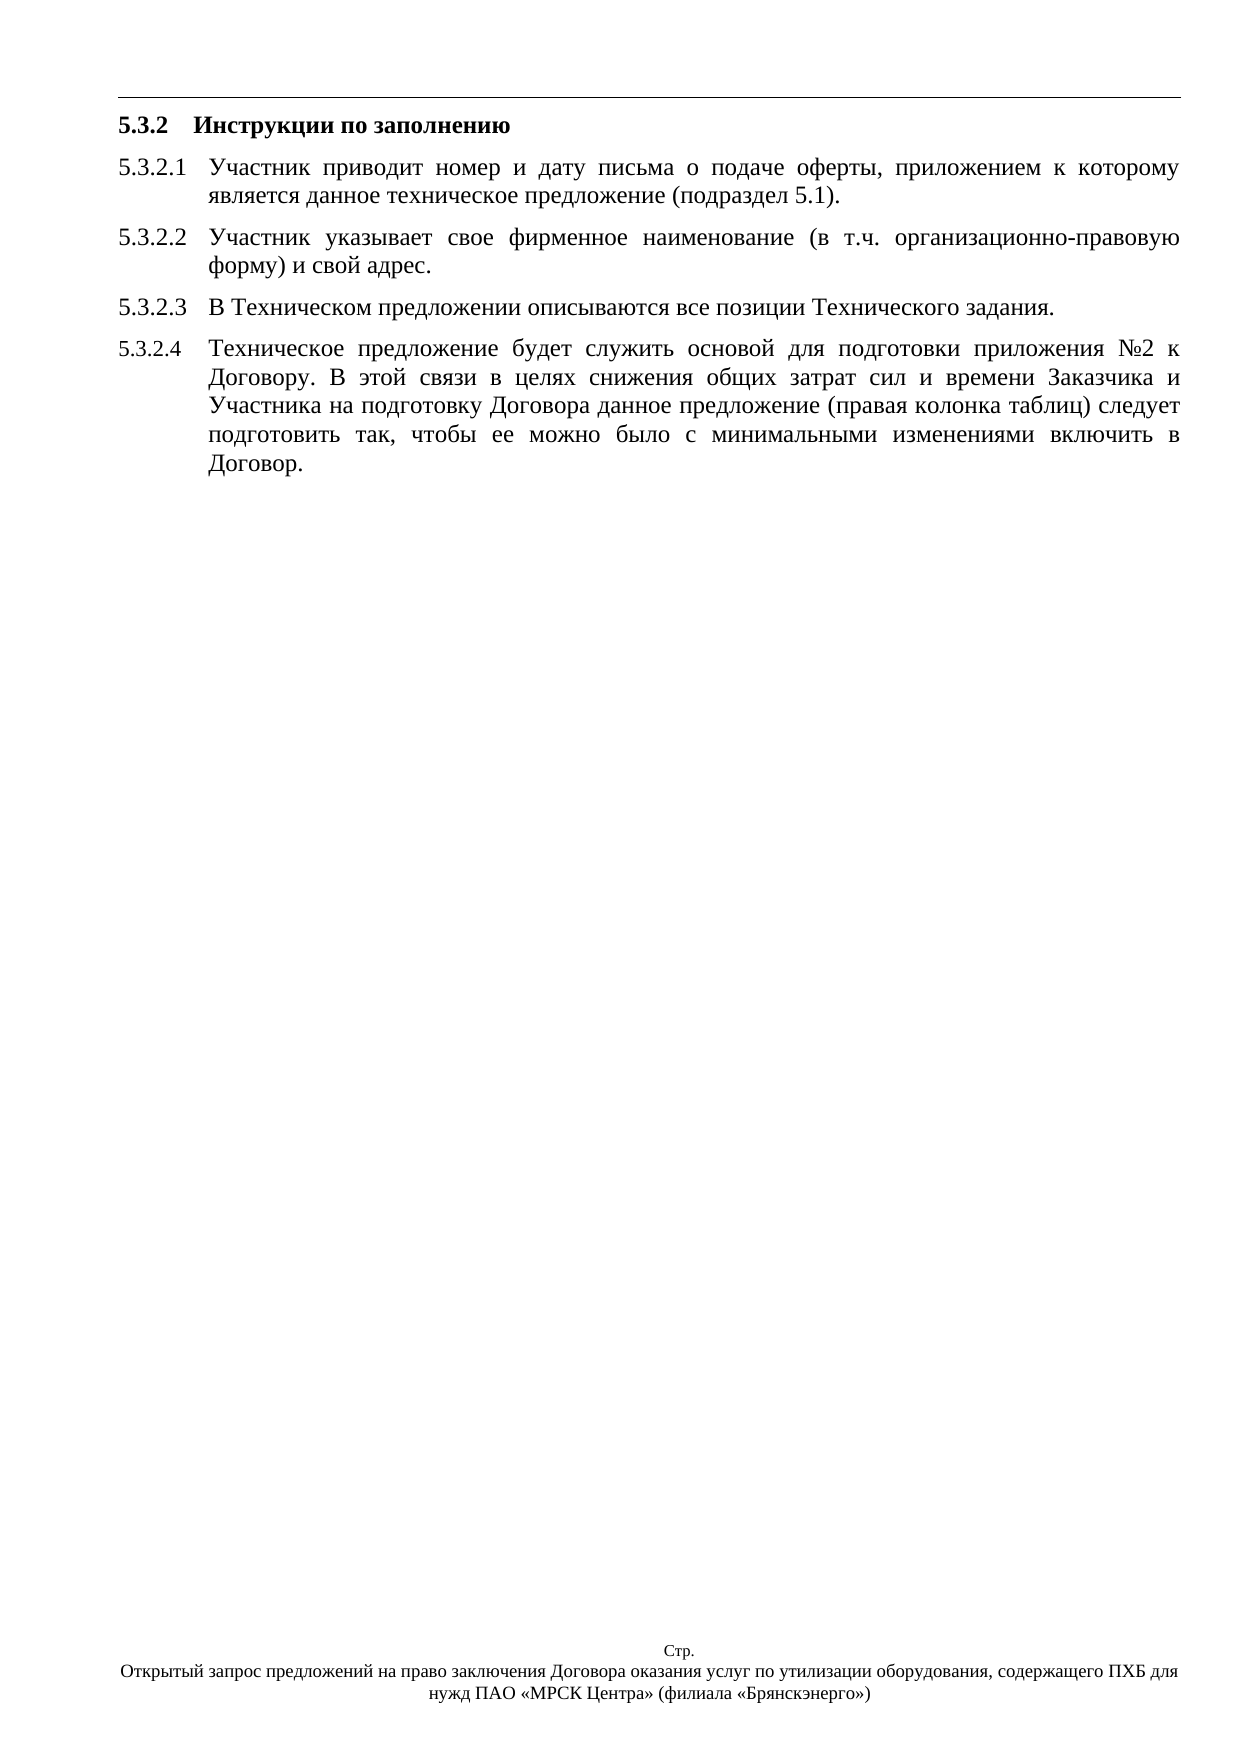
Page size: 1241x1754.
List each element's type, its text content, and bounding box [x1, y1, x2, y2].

list Техническое предложение будет служить основой для подготовки приложения №2 к Договору. В этой связи в целях снижения общих затрат сил и времени Заказчика и Участника на подготовку Договора данное предложение (правая колонка таблиц) следует подготовить так, чтобы ее можно было с минимальными изменениями включить в Договор. [118, 333, 1181, 477]
list Участник указывает свое фирменное наименование (в т.ч. организационно-правовую форму) и свой адрес. [118, 222, 1181, 279]
list Участник приводит номер и дату письма о подаче оферты, приложением к которому является данное техническое предложение (подраздел 5.1). [118, 152, 1181, 209]
subtitle Инструкции по заполнению [118, 111, 1181, 139]
list В Техническом предложении описываются все позиции Технического задания. [118, 292, 1181, 321]
